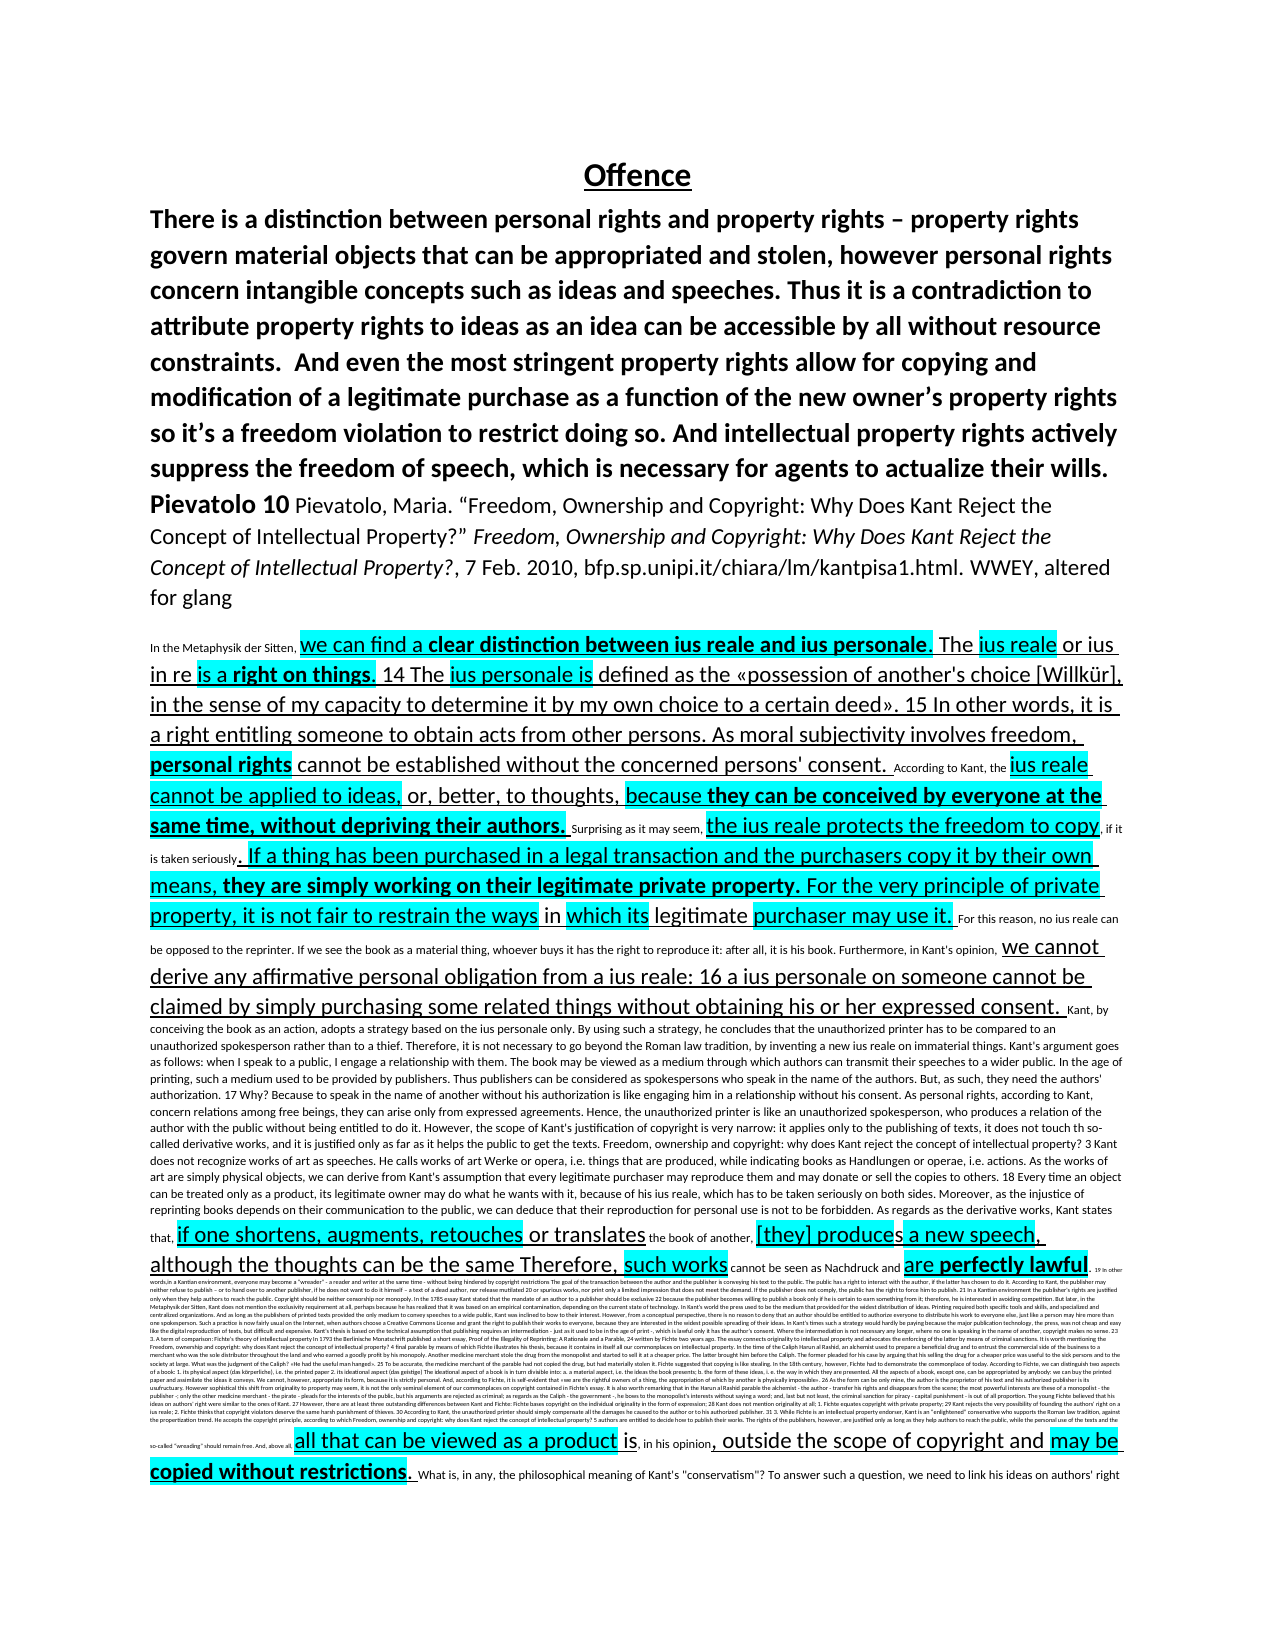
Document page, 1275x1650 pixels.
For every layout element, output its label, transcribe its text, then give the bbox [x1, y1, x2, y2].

text Pievatolo 10 Pievatolo, Maria. “Freedom, Ownership and Copyright: Why Does Kant Reject the Concept of Intellectual Property?” Freedom, Ownership and Copyright: Why Does Kant Reject the Concept of Intellectual Property?, 7 Feb. 2010, bfp.sp.unipi.it/chiara/lm/kantpisa1.html. WWEY, altered for glang [150, 487, 1125, 611]
subtitle There is a distinction between personal rights and property rights – property rights govern material objects that can be appropriated and stolen, however personal rights concern intangible concepts such as ideas and speeches. Thus it is a contradiction to attribute property rights to ideas as an idea can be accessible by all without resource constraints. And even the most stringent property rights allow for copying and modification of a legitimate purchase as a function of the new owner’s property rights so it’s a freedom violation to restrict doing so. And intellectual property rights actively suppress the freedom of speech, which is necessary for agents to actualize their wills. [150, 202, 1125, 485]
subtitle Offence [150, 154, 1125, 195]
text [150, 630, 1125, 1485]
